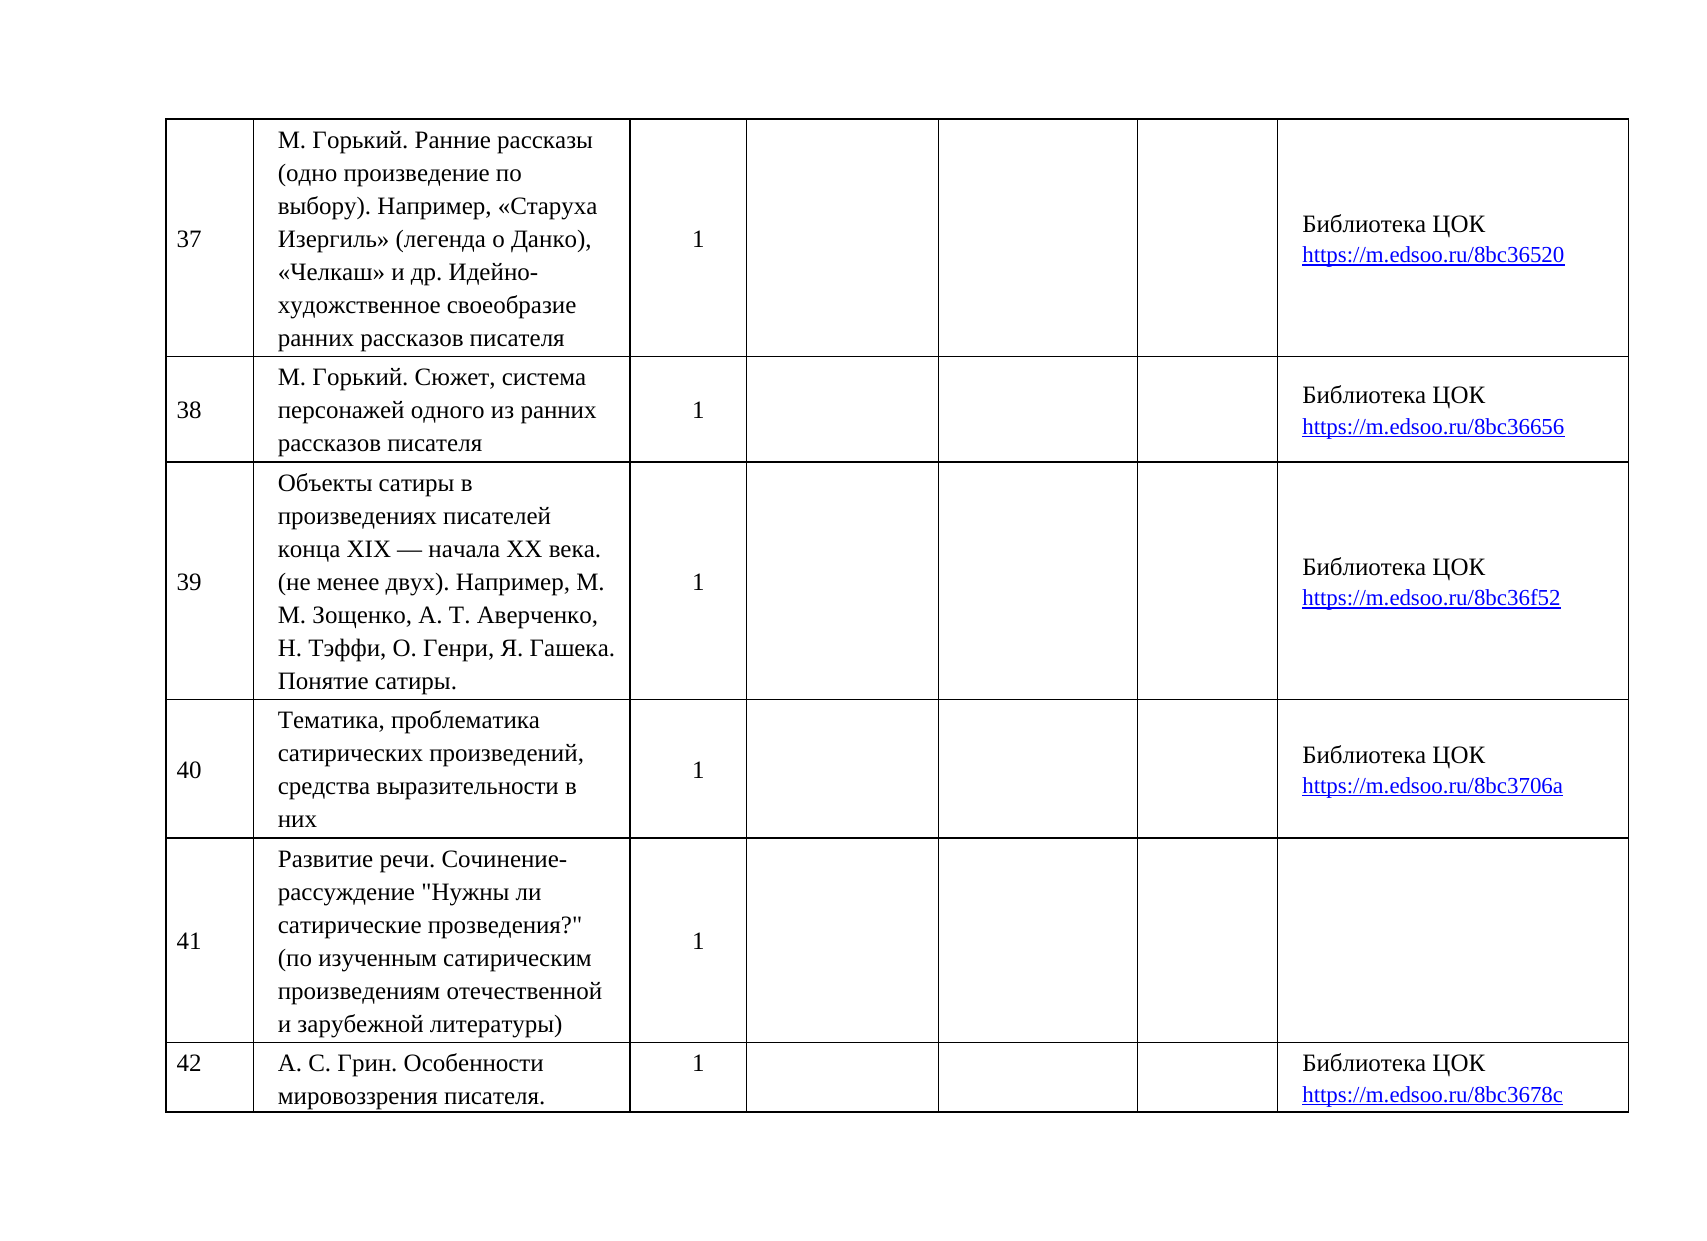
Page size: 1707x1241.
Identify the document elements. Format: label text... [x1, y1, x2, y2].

table_cell Библиотека ЦОК https://m.edsoo.ru/8bc36f52 [1278, 463, 1628, 698]
table_cell [939, 700, 1137, 837]
table_cell [1138, 1043, 1277, 1111]
table_cell Развитие речи. Сочинение-рассуждение "Нужны ли сатирические прозведения?" (по изученным сатирическим произведениям отечественной и зарубежной литературы) [254, 839, 629, 1041]
table_cell Объекты сатиры в произведениях писателей конца XIX — начала XX века. (не менее двух). Например, М. М. Зощенко, А. Т. Аверченко, Н. Тэффи, О. Генри, Я. Гашека. Понятие сатиры. [254, 463, 629, 698]
table_cell 1 [631, 700, 746, 837]
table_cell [254, 1043, 629, 1111]
table_cell [747, 1043, 938, 1111]
table_cell [939, 357, 1137, 461]
table_cell [747, 357, 938, 461]
table_cell 40 [167, 700, 253, 837]
table_cell 1 [631, 839, 746, 1041]
table_cell [747, 700, 938, 837]
table_cell [1138, 463, 1277, 698]
table_cell [747, 463, 938, 698]
table_cell [747, 839, 938, 1041]
table_cell М. Горький. Сюжет, система персонажей одного из ранних рассказов писателя [254, 357, 629, 461]
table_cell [1278, 1043, 1628, 1111]
table_cell [1278, 839, 1628, 1041]
table_cell [1138, 700, 1277, 837]
table_cell [939, 120, 1137, 356]
table_cell [939, 1043, 1137, 1111]
table_cell 38 [167, 357, 253, 461]
table_cell [939, 839, 1137, 1041]
table_cell [747, 120, 938, 356]
table_cell М. Горький. Ранние рассказы (одно произведение по выбору). Например, «Старуха Изергиль» (легенда о Данко), «Челкаш» и др. Идейно-художственное своеобразие ранних рассказов писателя [254, 120, 629, 356]
table_cell 1 [631, 463, 746, 698]
table_cell Библиотека ЦОК https://m.edsoo.ru/8bc36520 [1278, 120, 1628, 356]
table_cell Тематика, проблематика сатирических произведений, средства выразительности в них [254, 700, 629, 837]
table_cell [1138, 357, 1277, 461]
table_cell Библиотека ЦОК https://m.edsoo.ru/8bc3706a [1278, 700, 1628, 837]
table_cell 1 [631, 357, 746, 461]
table_cell Библиотека ЦОК https://m.edsoo.ru/8bc36656 [1278, 357, 1628, 461]
table_cell 1 [631, 1043, 746, 1111]
table_cell [1138, 120, 1277, 356]
table_cell 1 [631, 120, 746, 356]
table_cell 37 [167, 120, 253, 356]
table_cell 42 [167, 1043, 253, 1111]
table_cell 39 [167, 463, 253, 698]
table_cell [1138, 839, 1277, 1041]
table_cell [939, 463, 1137, 698]
table_cell 41 [167, 839, 253, 1041]
